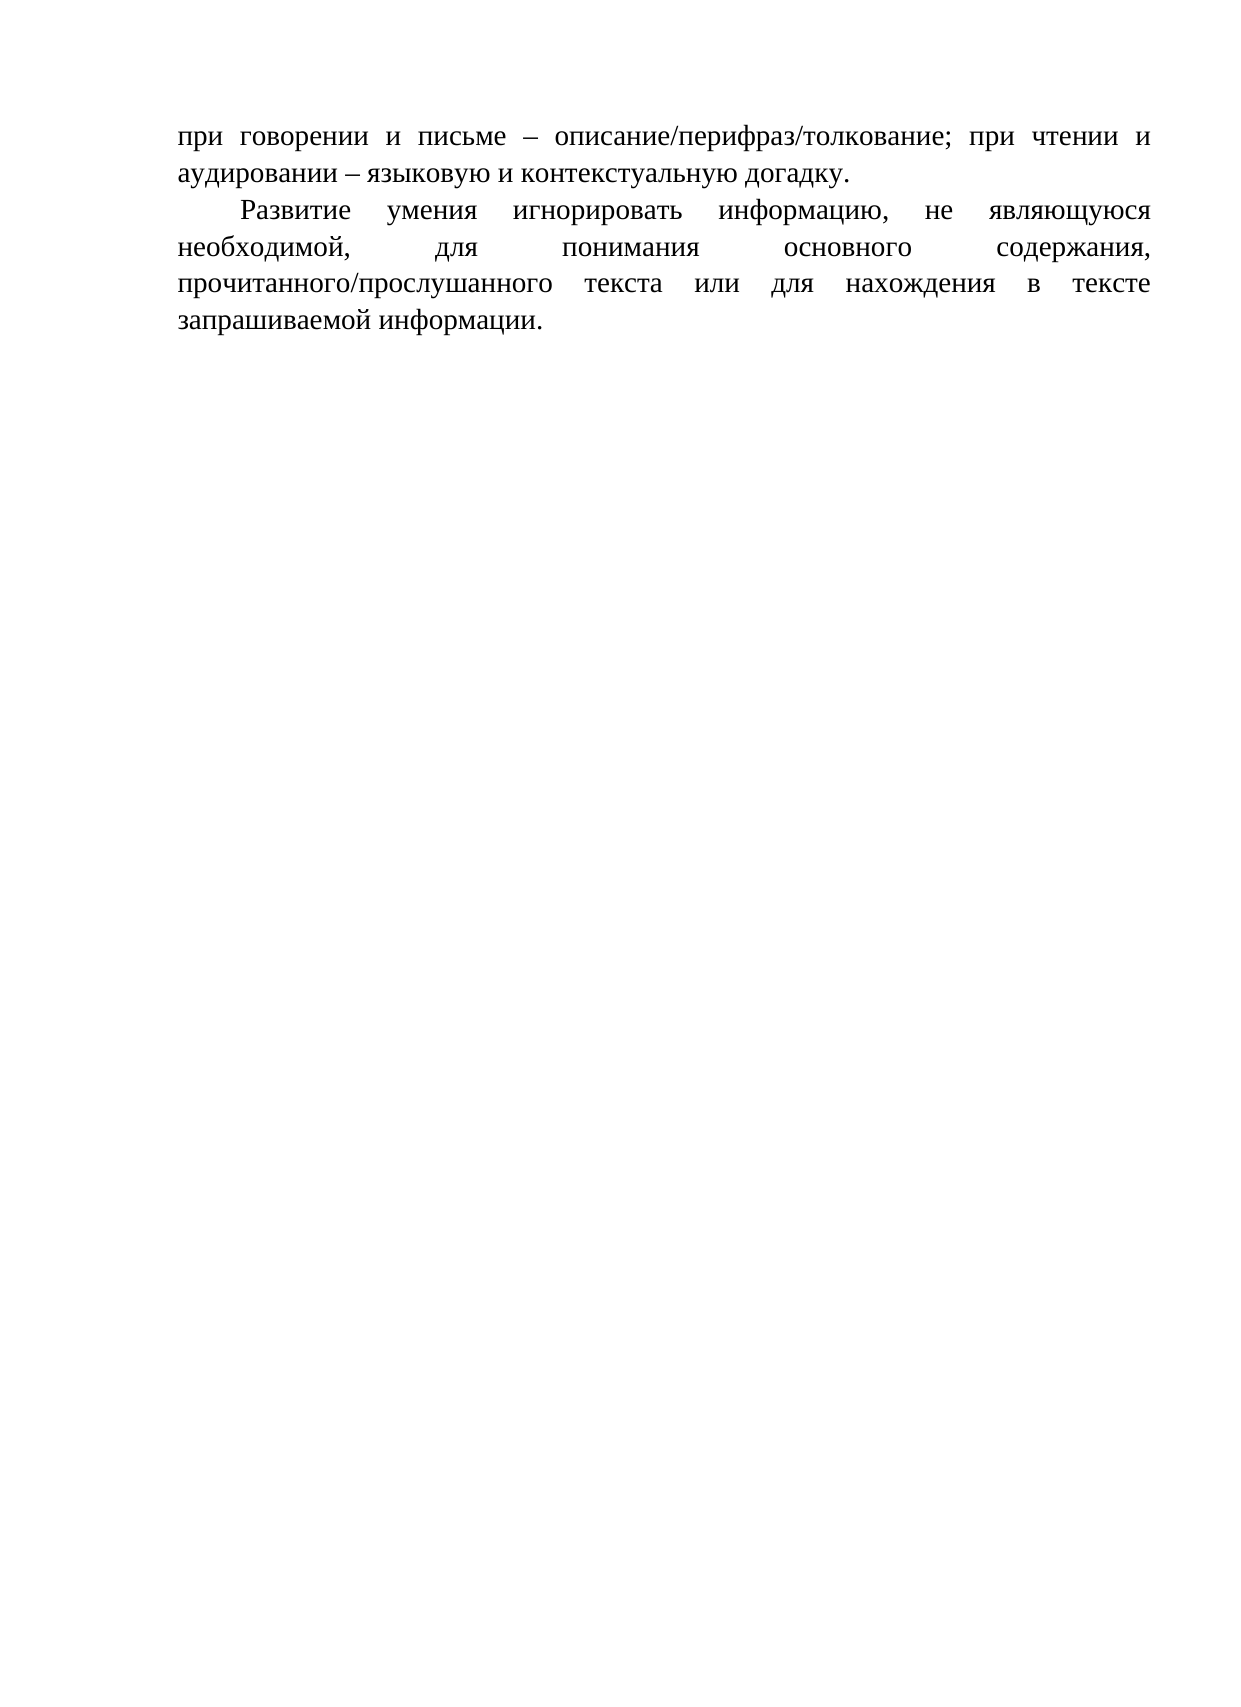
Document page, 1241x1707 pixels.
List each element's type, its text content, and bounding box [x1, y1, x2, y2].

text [177, 118, 1152, 188]
text Развитие умения игнорировать информацию, не являющуюся необходимой, для понимания основного содержания, прочитанного/прослушанного текста или для нахождения в тексте запрашиваемой информации. [177, 192, 1152, 336]
